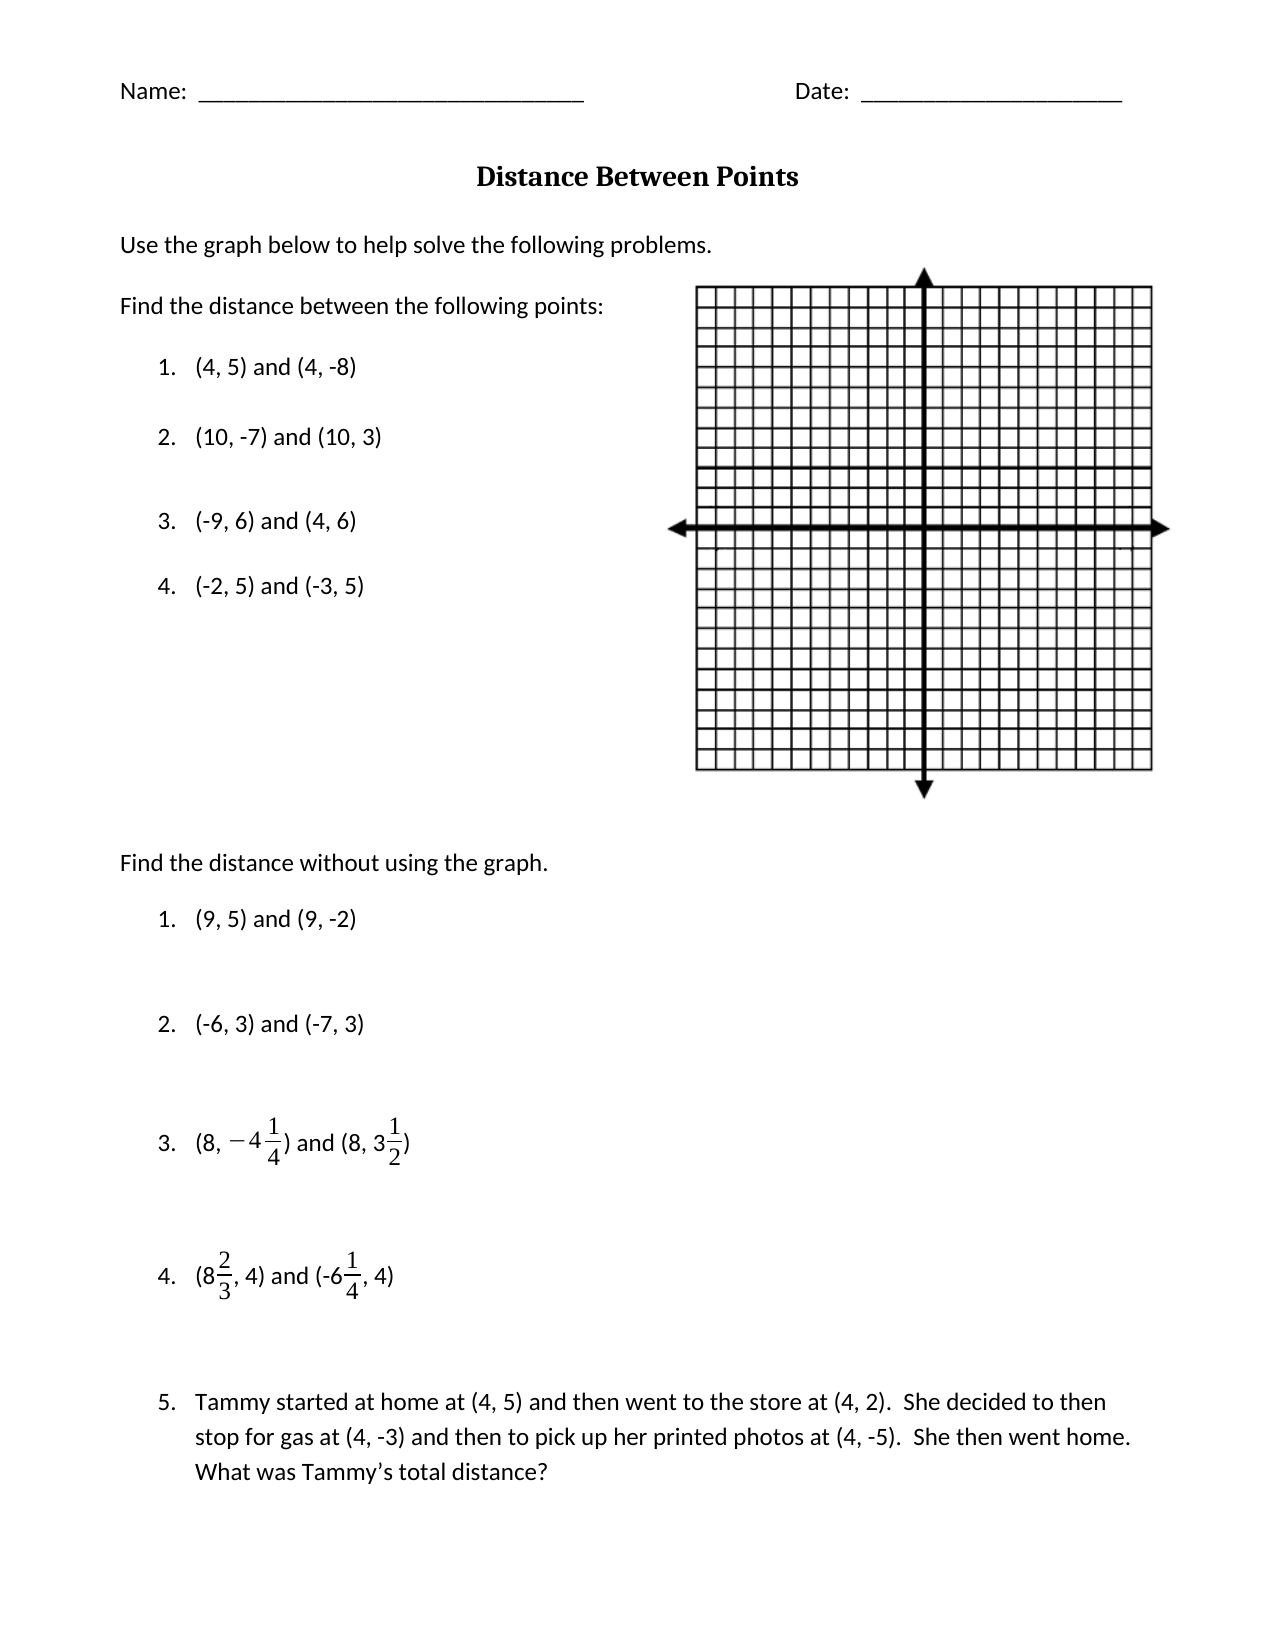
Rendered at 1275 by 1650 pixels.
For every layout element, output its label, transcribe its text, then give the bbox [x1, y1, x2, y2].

list (8, ) and (8, 3) [157, 1113, 1155, 1172]
text Use the graph below to help solve the following problems. [120, 229, 1155, 259]
list (9, 5) and (9, -2) [157, 903, 1155, 933]
list (-9, 6) and (4, 6) [157, 505, 658, 536]
list (4, 5) and (4, -8) [157, 351, 658, 382]
list Tammy started at home at (4, 5) and then went to the store at (4, 2). She decided to then stop for gas at (4, -3) and then to pick up her printed photos at (4, -5). She then went home. What was Tammy’s total distance? [157, 1386, 1155, 1487]
text Find the distance without using the graph. [120, 847, 1155, 877]
picture [658, 256, 1193, 813]
text Find the distance between the following points: [120, 290, 658, 321]
list (8, 4) and (-6, 4) [157, 1246, 1155, 1305]
list (-2, 5) and (-3, 5) [157, 571, 658, 601]
list (10, -7) and (10, 3) [157, 421, 658, 452]
list (-6, 3) and (-7, 3) [157, 1008, 1155, 1038]
text Name: _______________________________ Date: _____________________ [120, 75, 1155, 106]
subtitle Distance Between Points [120, 160, 1155, 193]
